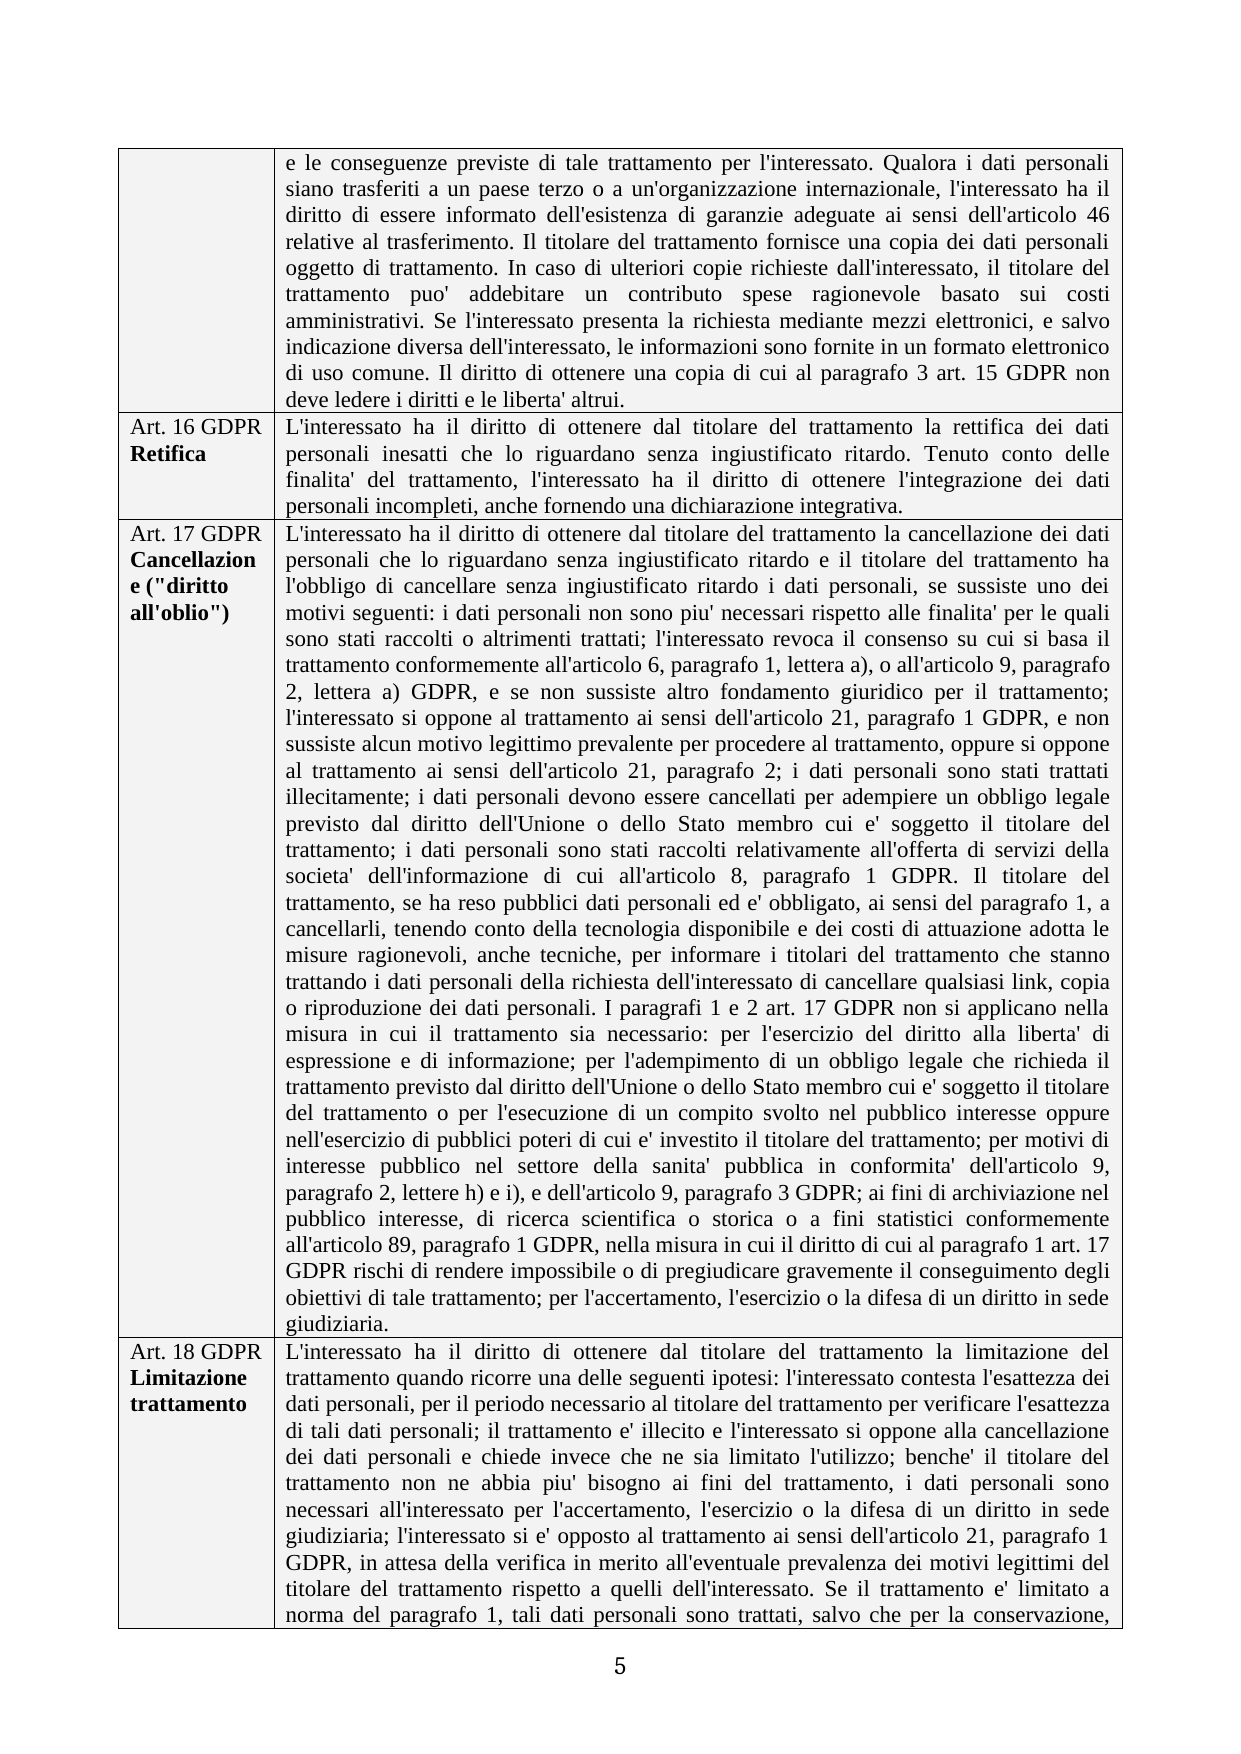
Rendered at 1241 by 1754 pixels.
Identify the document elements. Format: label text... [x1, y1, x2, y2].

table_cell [275, 149, 1122, 412]
table_cell L'interessato ha il diritto di ottenere dal titolare del trattamento la rettifica dei dati personali inesatti che lo riguardano senza ingiustificato ritardo. Tenuto conto delle finalita' del trattamento, l'interessato ha il diritto di ottenere l'integrazione dei dati personali incompleti, anche fornendo una dichiarazione integrativa. [275, 413, 1122, 519]
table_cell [119, 149, 274, 412]
table_cell L'interessato ha il diritto di ottenere dal titolare del trattamento la cancellazione dei dati personali che lo riguardano senza ingiustificato ritardo e il titolare del trattamento ha l'obbligo di cancellare senza ingiustificato ritardo i dati personali, se sussiste uno dei motivi seguenti: i dati personali non sono piu' necessari rispetto alle finalita' per le quali sono stati raccolti o altrimenti trattati; l'interessato revoca il consenso su cui si basa il trattamento conformemente all'articolo 6, paragrafo 1, lettera a), o all'articolo 9, paragrafo 2, lettera a) GDPR, e se non sussiste altro fondamento giuridico per il trattamento; l'interessato si oppone al trattamento ai sensi dell'articolo 21, paragrafo 1 GDPR, e non sussiste alcun motivo legittimo prevalente per procedere al trattamento, oppure si oppone al trattamento ai sensi dell'articolo 21, paragrafo 2; i dati personali sono stati trattati illecitamente; i dati personali devono essere cancellati per adempiere un obbligo legale previsto dal diritto dell'Unione o dello Stato membro cui e' soggetto il titolare del trattamento; i dati personali sono stati raccolti relativamente all'offerta di servizi della societa' dell'informazione di cui all'articolo 8, paragrafo 1 GDPR. Il titolare del trattamento, se ha reso pubblici dati personali ed e' obbligato, ai sensi del paragrafo 1, a cancellarli, tenendo conto della tecnologia disponibile e dei costi di attuazione adotta le misure ragionevoli, anche tecniche, per informare i titolari del trattamento che stanno trattando i dati personali della richiesta dell'interessato di cancellare qualsiasi link, copia o riproduzione dei dati personali. I paragrafi 1 e 2 art. 17 GDPR non si applicano nella misura in cui il trattamento sia necessario: per l'esercizio del diritto alla liberta' di espressione e di informazione; per l'adempimento di un obbligo legale che richieda il trattamento previsto dal diritto dell'Unione o dello Stato membro cui e' soggetto il titolare del trattamento o per l'esecuzione di un compito svolto nel pubblico interesse oppure nell'esercizio di pubblici poteri di cui e' investito il titolare del trattamento; per motivi di interesse pubblico nel settore della sanita' pubblica in conformita' dell'articolo 9, paragrafo 2, lettere h) e i), e dell'articolo 9, paragrafo 3 GDPR; ai fini di archiviazione nel pubblico interesse, di ricerca scientifica o storica o a fini statistici conformemente all'articolo 89, paragrafo 1 GDPR, nella misura in cui il diritto di cui al paragrafo 1 art. 17 GDPR rischi di rendere impossibile o di pregiudicare gravemente il conseguimento degli obiettivi di tale trattamento; per l'accertamento, l'esercizio o la difesa di un diritto in sede giudiziaria. [275, 520, 1122, 1337]
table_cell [119, 1338, 274, 1628]
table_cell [275, 1338, 1122, 1628]
table_cell Art. 17 GDPR Cancellazione ("diritto all'oblio") [119, 520, 274, 1337]
table_cell Art. 16 GDPR Retifica [119, 413, 274, 519]
